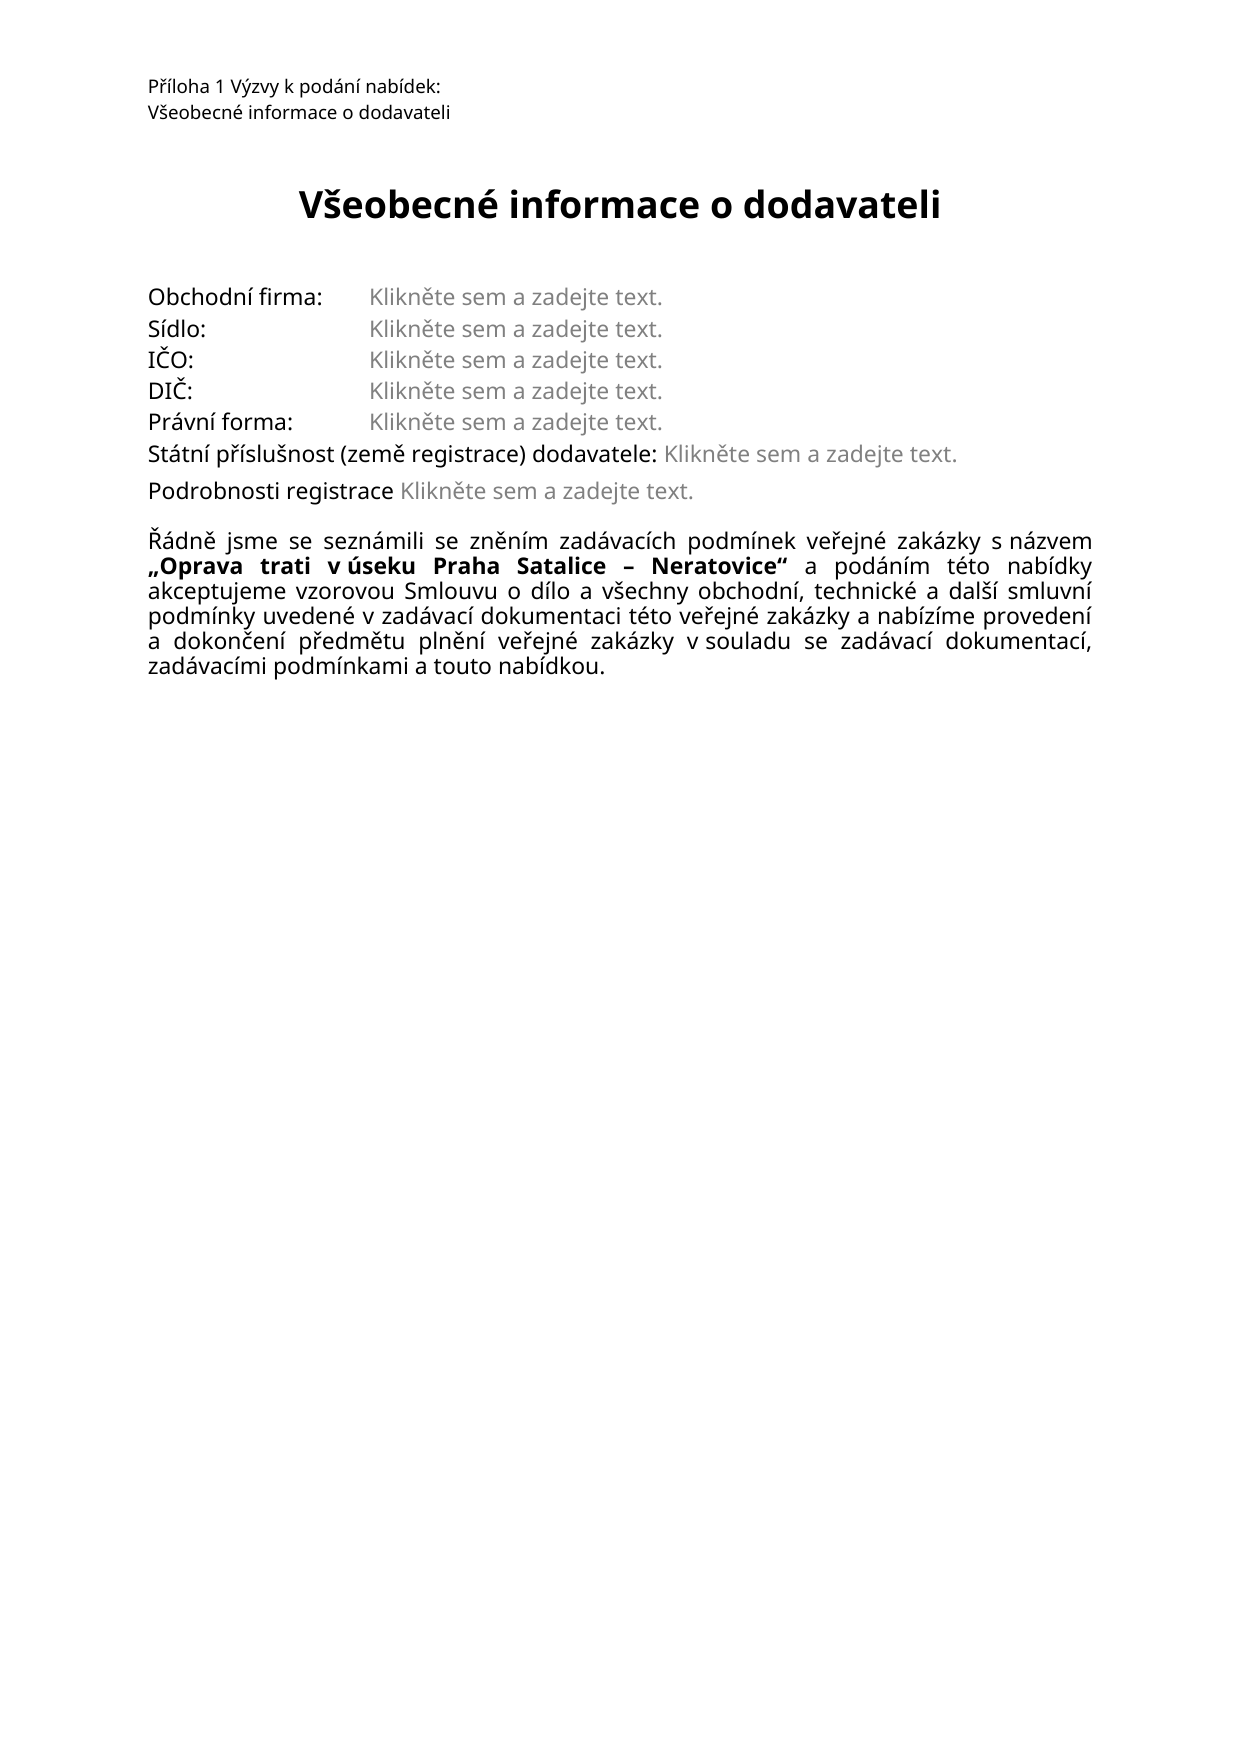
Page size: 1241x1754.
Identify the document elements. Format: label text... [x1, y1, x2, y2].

text Řádně jsme se seznámili se zněním zadávacích podmínek veřejné zakázky s názvem „Oprava trati v úseku Praha Satalice – Neratovice“ a podáním této nabídky akceptujeme vzorovou Smlouvu o dílo a všechny obchodní, technické a další smluvní podmínky uvedené v zadávací dokumentaci této veřejné zakázky a nabízíme provedení a dokončení předmětu plnění veřejné zakázky v souladu se zadávací dokumentací, zadávacími podmínkami a touto nabídkou. [148, 529, 1093, 679]
text Obchodní firma: [148, 286, 1093, 311]
text Podrobnosti registrace [148, 479, 1093, 504]
text DIČ: [148, 379, 1093, 404]
text Sídlo: [148, 317, 1093, 342]
text IČO: [148, 348, 1093, 373]
text Státní příslušnost (země registrace) dodavatele: [148, 442, 1093, 467]
title Všeobecné informace o dodavateli [148, 178, 1093, 229]
text Právní forma: [148, 411, 1093, 436]
